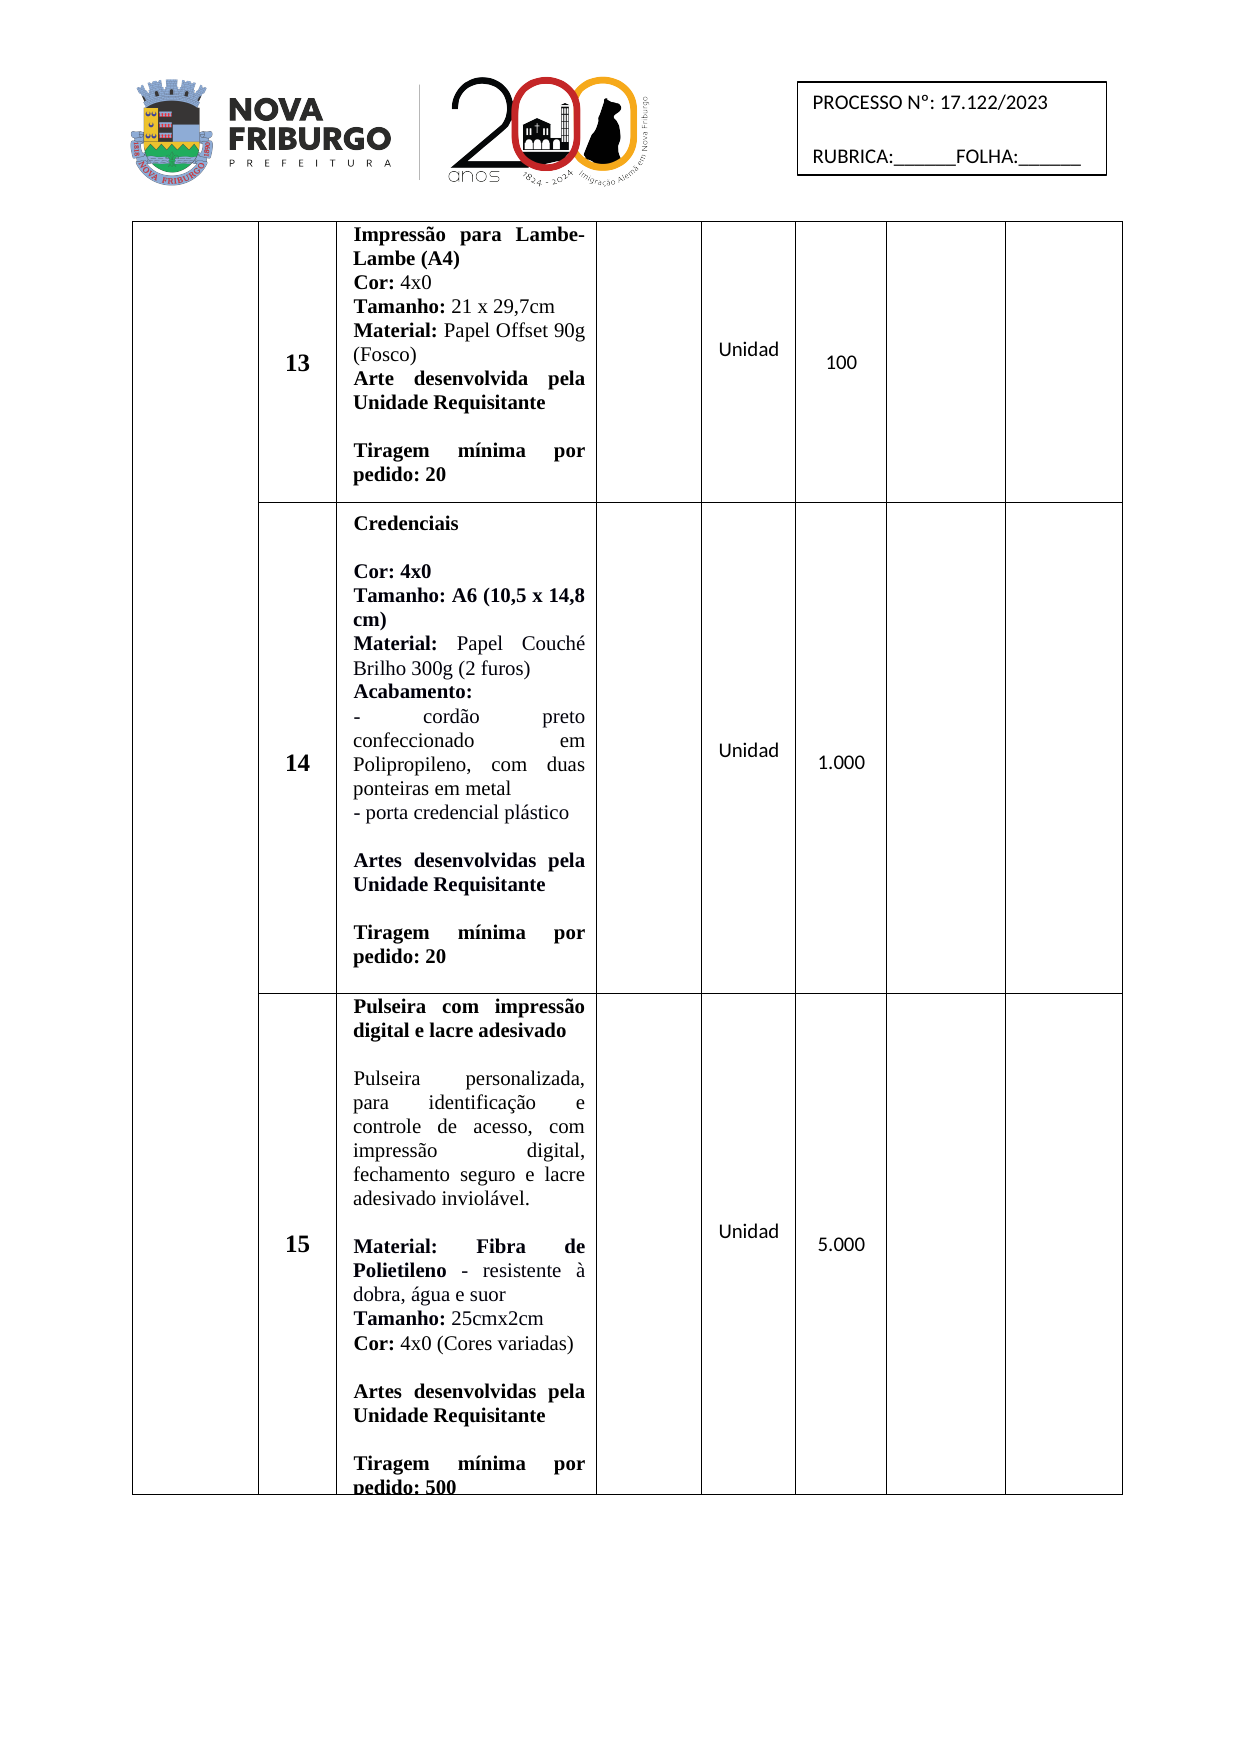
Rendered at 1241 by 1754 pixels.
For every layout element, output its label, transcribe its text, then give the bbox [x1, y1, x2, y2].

table_cell [1006, 222, 1122, 502]
picture [103, 44, 681, 215]
table_cell 13 [259, 222, 336, 502]
table_cell [597, 503, 701, 992]
table_cell 1.000 [796, 503, 886, 992]
table_cell Impressão para Lambe-Lambe (A4) Cor: 4x0 Tamanho: 21 x 29,7cm Material: Papel Offset 90g (Fosco) Arte desenvolvida pela Unidade Requisitante Tiragem mínima por pedido: 20 [337, 222, 596, 502]
table_cell Unidade [702, 222, 795, 502]
table_cell [1006, 503, 1122, 992]
table_cell 100 [796, 222, 886, 502]
table_cell Unidade [702, 503, 795, 992]
table_cell [597, 222, 701, 502]
table_cell [887, 503, 1005, 992]
table_cell 5.000 [796, 994, 886, 1494]
table_cell Unidade [702, 994, 795, 1494]
table_cell [887, 222, 1005, 502]
table_cell [1006, 994, 1122, 1494]
table_cell Pulseira com impressão digital e lacre adesivado Pulseira personalizada, para identificação e controle de acesso, com impressão digital, fechamento seguro e lacre adesivado inviolável. Material: Fibra de Polietileno - resistente à dobra, água e suor Tamanho: 25cmx2cm Cor: 4x0 (Cores variadas) Artes desenvolvidas pela Unidade Requisitante Tiragem mínima por pedido: 500 [337, 994, 596, 1494]
table_cell 14 [259, 503, 336, 992]
table_cell [887, 994, 1005, 1494]
table_cell Credenciais Cor: 4x0 Tamanho: A6 (10,5 x 14,8 cm) Material: Papel Couché Brilho 300g (2 furos) Acabamento: - cordão preto confeccionado em Polipropileno, com duas ponteiras em metal - porta credencial plástico Artes desenvolvidas pela Unidade Requisitante Tiragem mínima por pedido: 20 [337, 503, 596, 992]
table_cell 15 [259, 994, 336, 1494]
table_cell [597, 994, 701, 1494]
